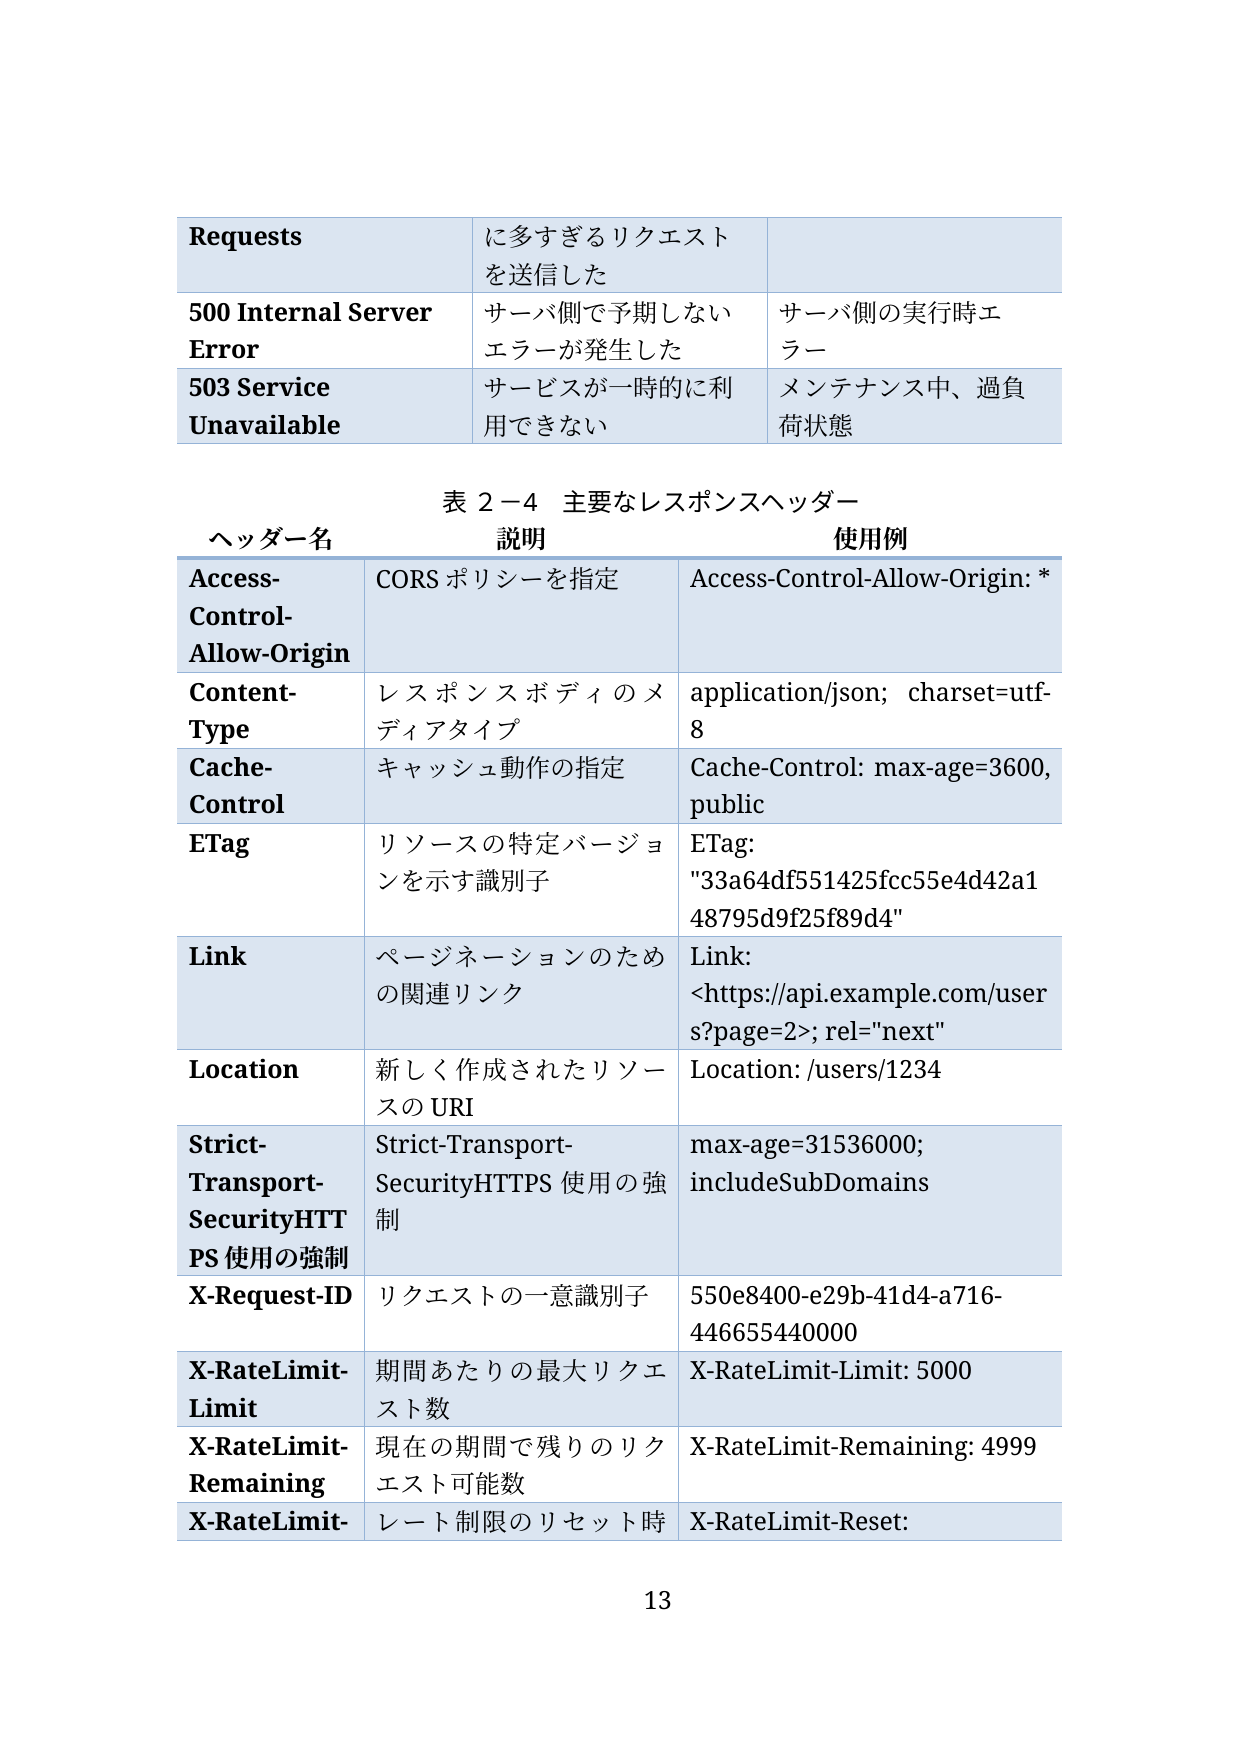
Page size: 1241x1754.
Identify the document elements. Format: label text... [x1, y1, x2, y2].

table_cell Link [177, 937, 364, 1049]
table_cell X-RateLimit-Remaining: 4999 [679, 1427, 1062, 1502]
table_header 説明 [364, 519, 679, 556]
table_cell CORSポリシーを指定 [365, 560, 678, 672]
table_cell X-RateLimit-Reset [177, 1503, 364, 1540]
table_cell メンテナンス中、過負荷状態 [768, 369, 1062, 443]
table_cell 新しく作成されたリソースのURI [365, 1050, 678, 1124]
table_cell Cache-Control [177, 749, 364, 823]
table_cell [679, 1503, 1062, 1540]
table_cell Access-Control-Allow-Origin: * [679, 560, 1062, 672]
table_cell サーバ側で予期しないエラーが発生した [473, 293, 767, 368]
table_cell Strict-Transport-SecurityHTTPS使用の強制 [365, 1126, 678, 1275]
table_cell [177, 218, 472, 292]
table_cell キャッシュ動作の指定 [365, 749, 678, 823]
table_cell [473, 218, 767, 292]
table_cell 500 Internal Server Error [177, 293, 472, 368]
table_cell ETag: "33a64df551425fcc55e4d42a148795d9f25f89d4" [679, 824, 1062, 936]
table_cell リソースの特定バージョンを示す識別子 [365, 824, 678, 936]
table_cell 503 Service Unavailable [177, 369, 472, 443]
table_cell レスポンスボディのメディアタイプ [365, 673, 678, 747]
table_cell ETag [177, 824, 364, 936]
table_cell X-Request-ID [177, 1276, 364, 1351]
table_header 使用例 [679, 519, 1062, 556]
table_header ヘッダー名 [177, 519, 364, 556]
table_cell application/json; charset=utf-8 [679, 673, 1062, 747]
table_cell Cache-Control: max-age=3600, public [679, 749, 1062, 823]
table_cell サーバ側の実行時エラー [768, 293, 1062, 368]
table_cell ページネーションのための関連リンク [365, 937, 678, 1049]
table_cell 550e8400-e29b-41d4-a716-446655440000 [679, 1276, 1062, 1351]
table_cell Location: /users/1234 [679, 1050, 1062, 1124]
table_cell Access-Control-Allow-Origin [177, 560, 364, 672]
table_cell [365, 1503, 678, 1540]
table_cell Link: <https://api.example.com/users?page=2>; rel="next" [679, 937, 1062, 1049]
table_cell X-RateLimit-Limit [177, 1352, 364, 1426]
table_cell Location [177, 1050, 364, 1124]
table_cell レート制限の超過 [768, 218, 1062, 292]
table_cell リクエストの一意識別子 [365, 1276, 678, 1351]
table_cell サービスが一時的に利用できない [473, 369, 767, 443]
table_cell X-RateLimit-Limit: 5000 [679, 1352, 1062, 1426]
table_cell 期間あたりの最大リクエスト数 [365, 1352, 678, 1426]
table_cell 現在の期間で残りのリクエスト可能数 [365, 1427, 678, 1502]
table_cell Content-Type [177, 673, 364, 747]
table_cell Strict-Transport-SecurityHTTPS使用の強制 [177, 1126, 364, 1275]
table_cell X-RateLimit-Remaining [177, 1427, 364, 1502]
table_cell max-age=31536000; includeSubDomains [679, 1126, 1062, 1275]
